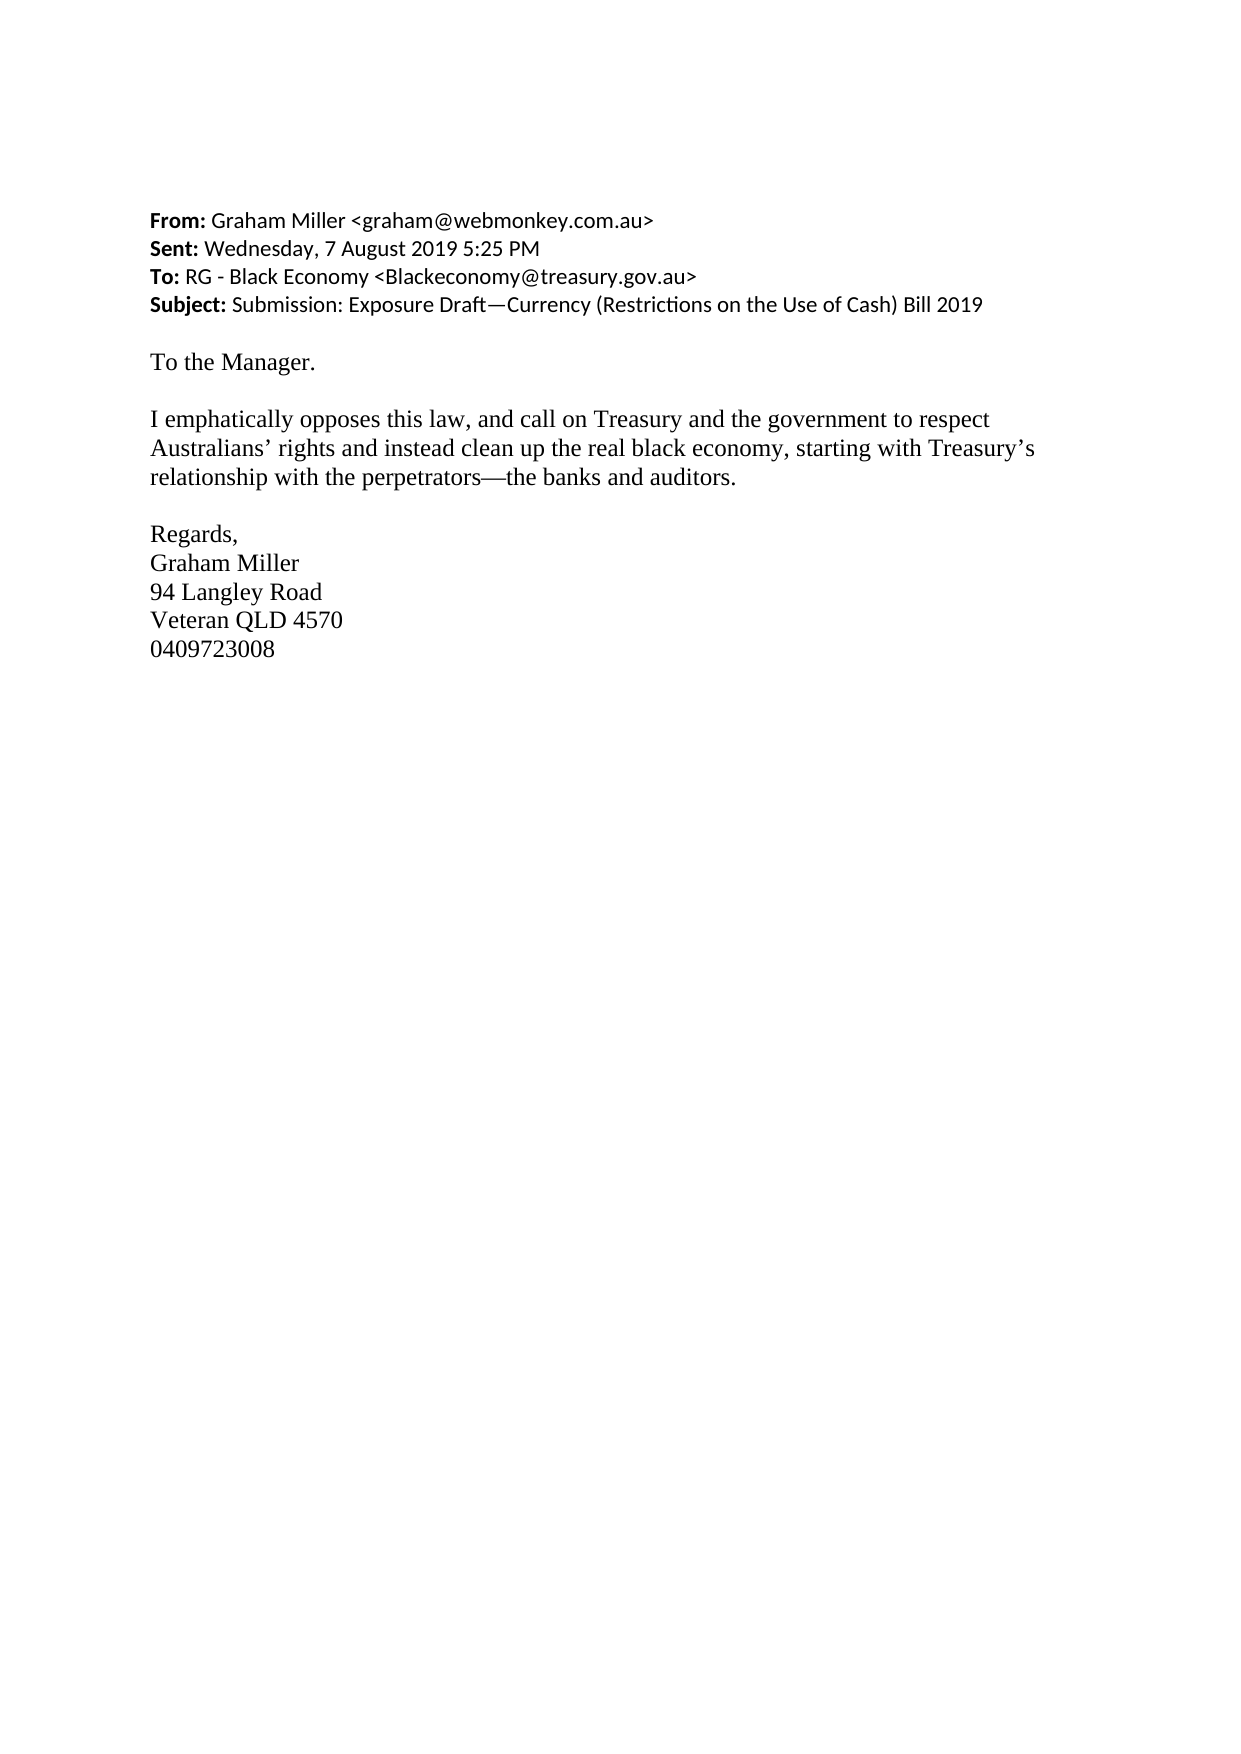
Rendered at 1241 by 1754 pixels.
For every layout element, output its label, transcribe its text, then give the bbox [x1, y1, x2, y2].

text From: Graham Miller <graham@webmonkey.com.au> Sent: Wednesday, 7 August 2019 5:25 PM To: RG - Black Economy <Blackeconomy@treasury.gov.au> Subject: Submission: Exposure Draft—Currency (Restrictions on the Use of Cash) Bill 2019 [150, 206, 1090, 318]
text To the Manager. I emphatically opposes this law, and call on Treasury and the government to respect Australians’ rights and instead clean up the real black economy, starting with Treasury’s relationship with the perpetrators—the banks and auditors. Regards, Graham Miller 94 Langley Road Veteran QLD 4570 0409723008 [150, 347, 1090, 663]
